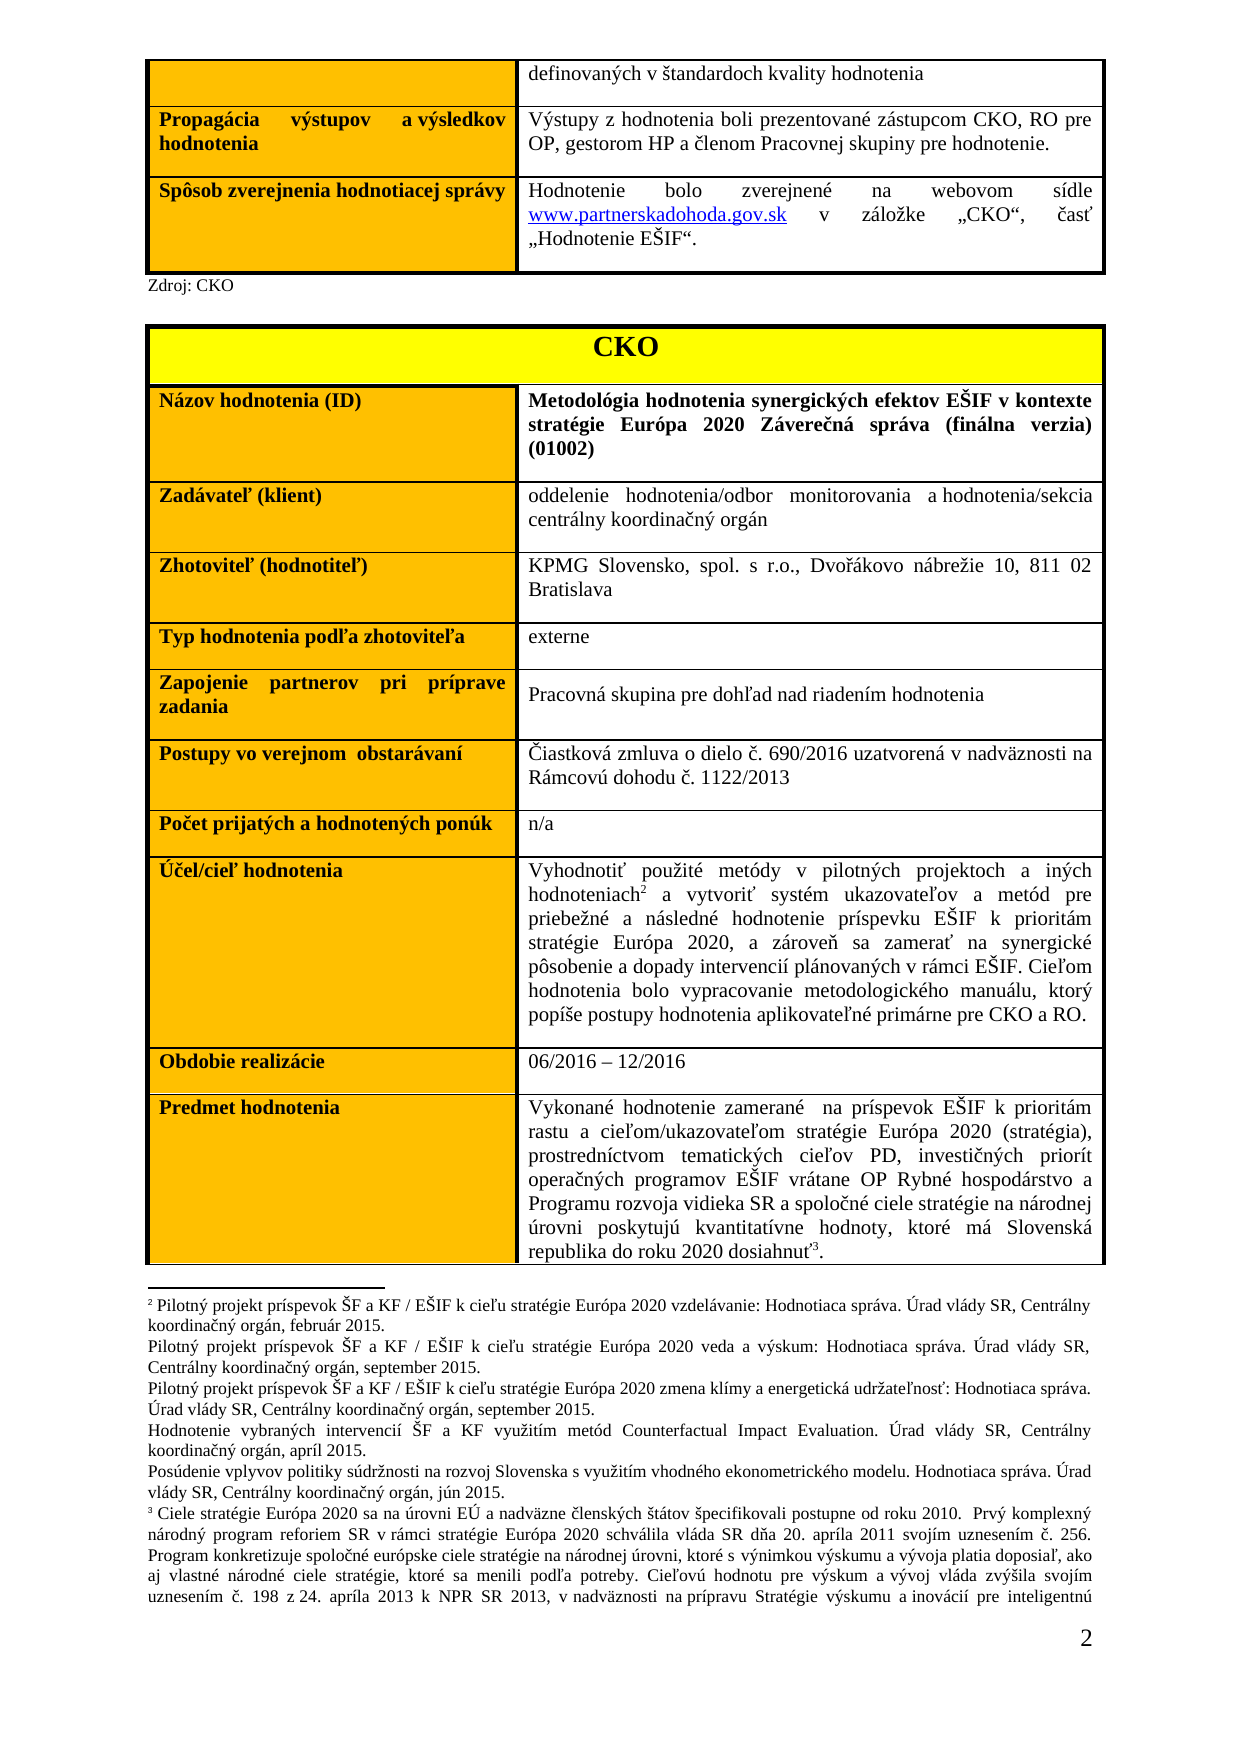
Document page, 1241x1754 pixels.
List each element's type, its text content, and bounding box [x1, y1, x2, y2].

table_cell Zadávateľ (klient) [150, 483, 515, 552]
table_cell Názov hodnotenia (ID) [150, 388, 515, 481]
table_cell n/a [519, 811, 1102, 856]
table_cell Predmet hodnotenia [150, 1095, 515, 1263]
table_header CKO [150, 329, 1102, 383]
table_cell KPMG Slovensko, spol. s r.o., Dvořákovo nábrežie 10, 811 02 Bratislava [519, 553, 1102, 622]
table_cell Vyhodnotiť použité metódy v pilotných projektoch a iných hodnoteniach a vytvoriť systém ukazovateľov a metód pre priebežné a následné hodnotenie príspevku EŠIF k prioritám stratégie Európa 2020, a zároveň sa zamerať na synergické pôsobenie a dopady intervencií plánovaných v rámci EŠIF. Cieľom hodnotenia bolo vypracovanie metodologického manuálu, ktorý popíše postupy hodnotenia aplikovateľné primárne pre CKO a RO. [519, 858, 1102, 1047]
table_cell Zhotoviteľ (hodnotiteľ) [150, 553, 515, 622]
text Zdroj: CKO [148, 275, 1093, 296]
table_cell Obdobie realizácie [150, 1049, 515, 1093]
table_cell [150, 61, 515, 106]
table_cell Vykonané hodnotenie zamerané na príspevok EŠIF k prioritám rastu a cieľom/ukazovateľom stratégie Európa 2020 (stratégia), prostredníctvom tematických cieľov PD, investičných priorít operačných programov EŠIF vrátane OP Rybné hospodárstvo a Programu rozvoja vidieka SR a spoločné ciele stratégie na národnej úrovni poskytujú kvantitatívne hodnoty, ktoré má Slovenská republika do roku 2020 dosiahnuť. [519, 1095, 1102, 1263]
table_cell Čiastková zmluva o dielo č. 690/2016 uzatvorená v nadväznosti na Rámcovú dohodu č. 1122/2013 [519, 741, 1102, 810]
table_cell Účel/cieľ hodnotenia [150, 858, 515, 1047]
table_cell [519, 61, 1102, 106]
table_cell oddelenie hodnotenia/odbor monitorovania a hodnotenia/sekcia centrálny koordinačný orgán [519, 483, 1102, 552]
table_cell 06/2016 – 12/2016 [519, 1049, 1102, 1093]
table_cell Typ hodnotenia podľa zhotoviteľa [150, 624, 515, 669]
table_cell Počet prijatých a hodnotených ponúk [150, 811, 515, 856]
table_cell Výstupy z hodnotenia boli prezentované zástupcom CKO, RO pre OP, gestorom HP a členom Pracovnej skupiny pre hodnotenie. [519, 107, 1102, 176]
table_cell Spôsob zverejnenia hodnotiacej správy [150, 178, 515, 271]
table_cell Pracovná skupina pre dohľad nad riadením hodnotenia [519, 670, 1102, 739]
table_cell externe [519, 624, 1102, 669]
table_cell Postupy vo verejnom obstarávaní [150, 741, 515, 810]
table_cell Metodológia hodnotenia synergických efektov EŠIF v kontexte stratégie Európa 2020 Záverečná správa (finálna verzia) (01002) [519, 385, 1102, 481]
table_cell Propagácia výstupov a výsledkov hodnotenia [150, 107, 515, 176]
table_cell Zapojenie partnerov pri príprave zadania [150, 670, 515, 739]
table_cell Hodnotenie bolo zverejnené na webovom sídle www.partnerskadohoda.gov.sk v záložke „CKO“, časť „Hodnotenie EŠIF“. [519, 178, 1102, 271]
